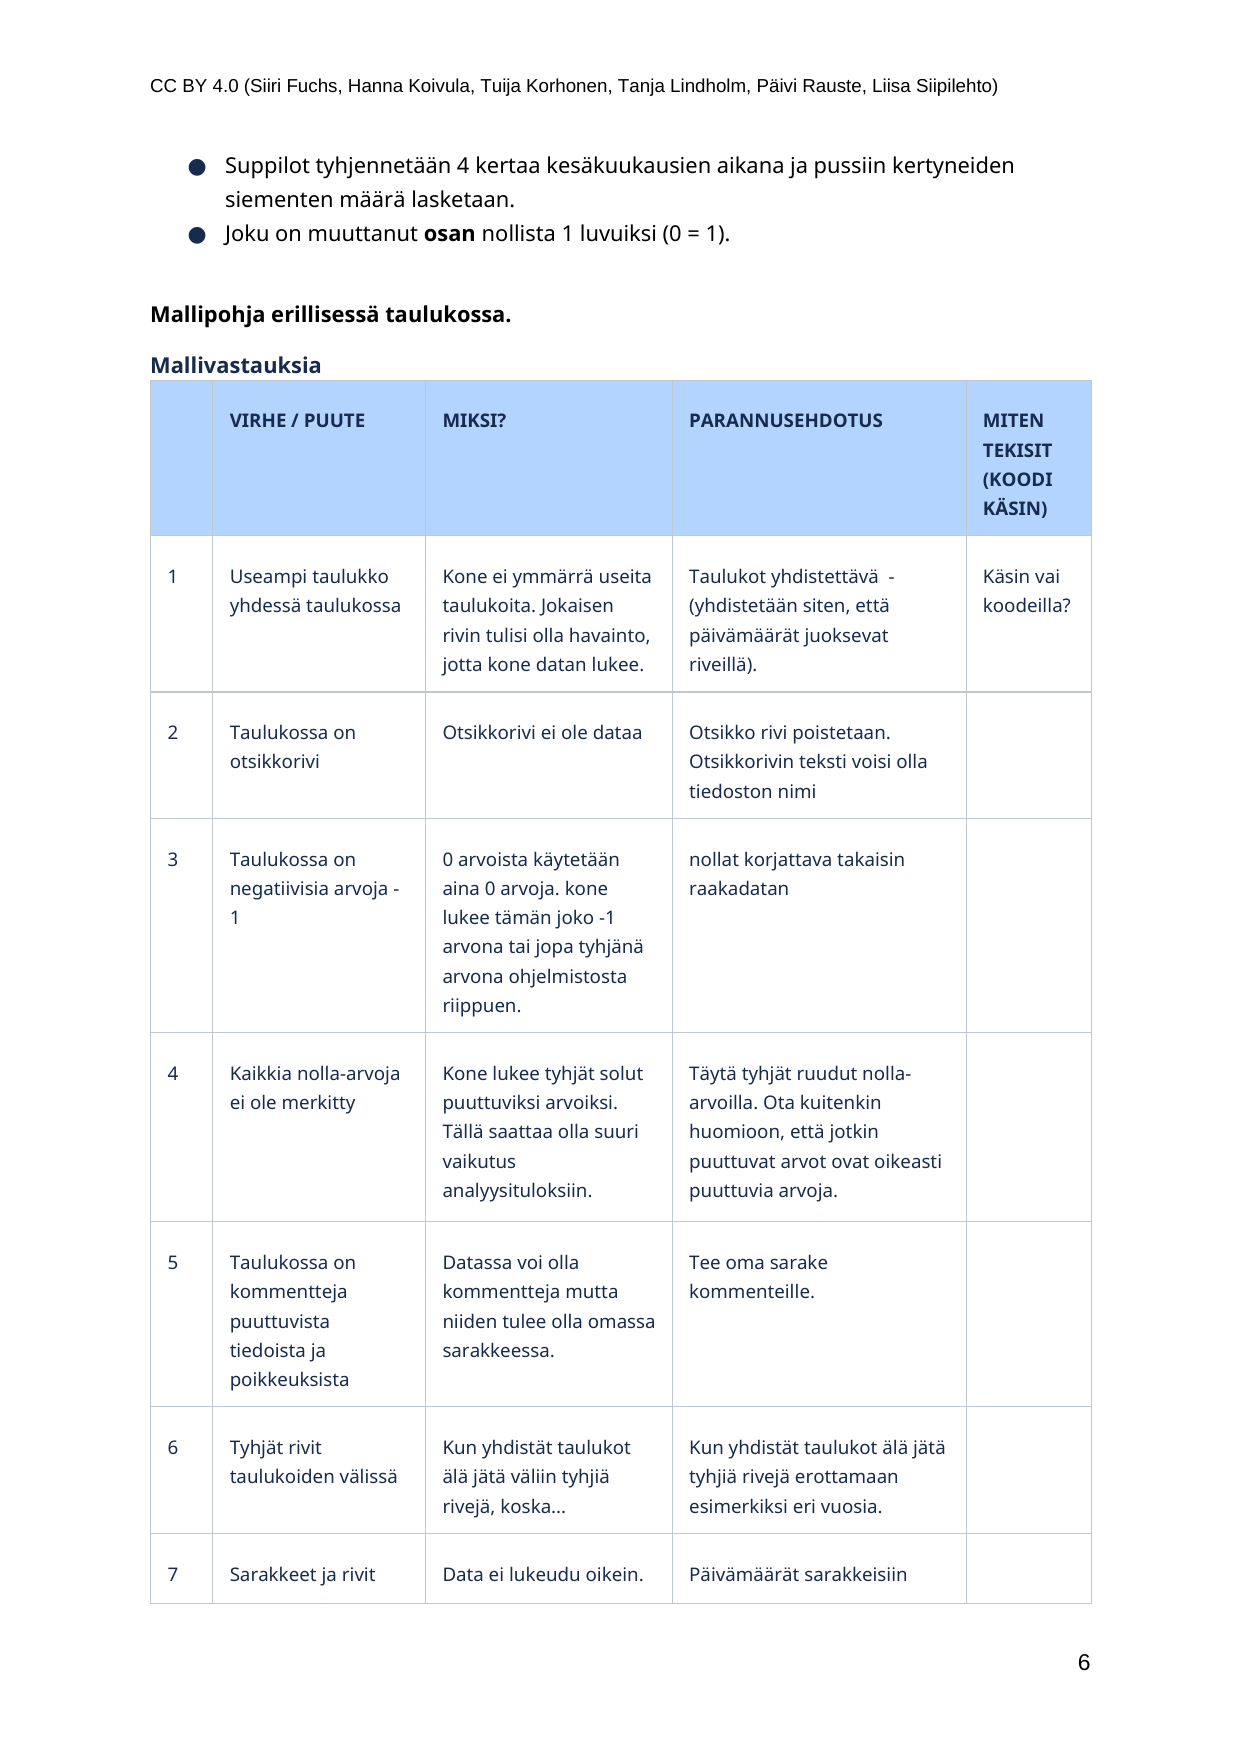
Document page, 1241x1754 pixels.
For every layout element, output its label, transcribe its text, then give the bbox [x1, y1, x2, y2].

table_cell Käsin vai koodeilla? [967, 536, 1091, 691]
table_cell Useampi taulukko yhdessä taulukossa [213, 536, 425, 691]
list Suppilot tyhjennetään 4 kertaa kesäkuukausien aikana ja pussiin kertyneiden siementen määrä lasketaan. [187, 150, 1090, 214]
table_cell [967, 1407, 1091, 1533]
table_cell Kone lukee tyhjät solut puuttuviksi arvoiksi. Tällä saattaa olla suuri vaikutus analyysituloksiin. [426, 1033, 672, 1221]
table_cell Datassa voi olla kommentteja mutta niiden tulee olla omassa sarakkeessa. [426, 1222, 672, 1406]
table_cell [673, 1534, 966, 1603]
table_header MITEN TEKISIT (KOODI KÄSIN) [967, 381, 1091, 535]
table_cell Täytä tyhjät ruudut nolla-arvoilla. Ota kuitenkin huomioon, että jotkin puuttuvat arvot ovat oikeasti puuttuvia arvoja. [673, 1033, 966, 1221]
table_cell [967, 1534, 1091, 1603]
table_cell Kun yhdistät taulukot älä jätä tyhjiä rivejä erottamaan esimerkiksi eri vuosia. [673, 1407, 966, 1533]
table_header PARANNUSEHDOTUS [673, 381, 966, 535]
table_cell 0 arvoista käytetään aina 0 arvoja. kone lukee tämän joko -1 arvona tai jopa tyhjänä arvona ohjelmistosta riippuen. [426, 819, 672, 1032]
table_cell [967, 693, 1091, 818]
table_header MIKSI? [426, 381, 672, 535]
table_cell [213, 1534, 425, 1603]
table_header VIRHE / PUUTE [213, 381, 425, 535]
table_cell Taulukossa on otsikkorivi [213, 693, 425, 818]
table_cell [426, 1534, 672, 1603]
table_cell Otsikko rivi poistetaan. Otsikkorivin teksti voisi olla tiedoston nimi [673, 693, 966, 818]
list Joku on muuttanut osan nollista 1 luvuiksi (0 = 1). [187, 218, 1090, 278]
table_cell nollat korjattava takaisin raakadatan [673, 819, 966, 1032]
table_cell Taulukossa on negatiivisia arvoja -1 [213, 819, 425, 1032]
table_cell 7 [151, 1534, 212, 1603]
table_cell [967, 819, 1091, 1032]
table_cell Kun yhdistät taulukot älä jätä väliin tyhjiä rivejä, koska... [426, 1407, 672, 1533]
text Mallivastauksia [150, 350, 1090, 379]
table_cell 5 [151, 1222, 212, 1406]
table_cell Otsikkorivi ei ole dataa [426, 693, 672, 818]
table_cell 2 [151, 693, 212, 818]
table_cell Taulukossa on kommentteja puuttuvista tiedoista ja poikkeuksista [213, 1222, 425, 1406]
text Mallipohja erillisessä taulukossa. [150, 299, 1090, 329]
table_header [151, 381, 212, 535]
table_cell 4 [151, 1033, 212, 1221]
table_cell [967, 1222, 1091, 1406]
table_cell [967, 1033, 1091, 1221]
table_cell Taulukot yhdistettävä - (yhdistetään siten, että päivämäärät juoksevat riveillä). [673, 536, 966, 691]
table_cell 6 [151, 1407, 212, 1533]
table_cell Tee oma sarake kommenteille. [673, 1222, 966, 1406]
table_cell 3 [151, 819, 212, 1032]
table_cell 1 [151, 536, 212, 691]
table_cell Kaikkia nolla-arvoja ei ole merkitty [213, 1033, 425, 1221]
table_cell Kone ei ymmärrä useita taulukoita. Jokaisen rivin tulisi olla havainto, jotta kone datan lukee. [426, 536, 672, 691]
table_cell Tyhjät rivit taulukoiden välissä [213, 1407, 425, 1533]
